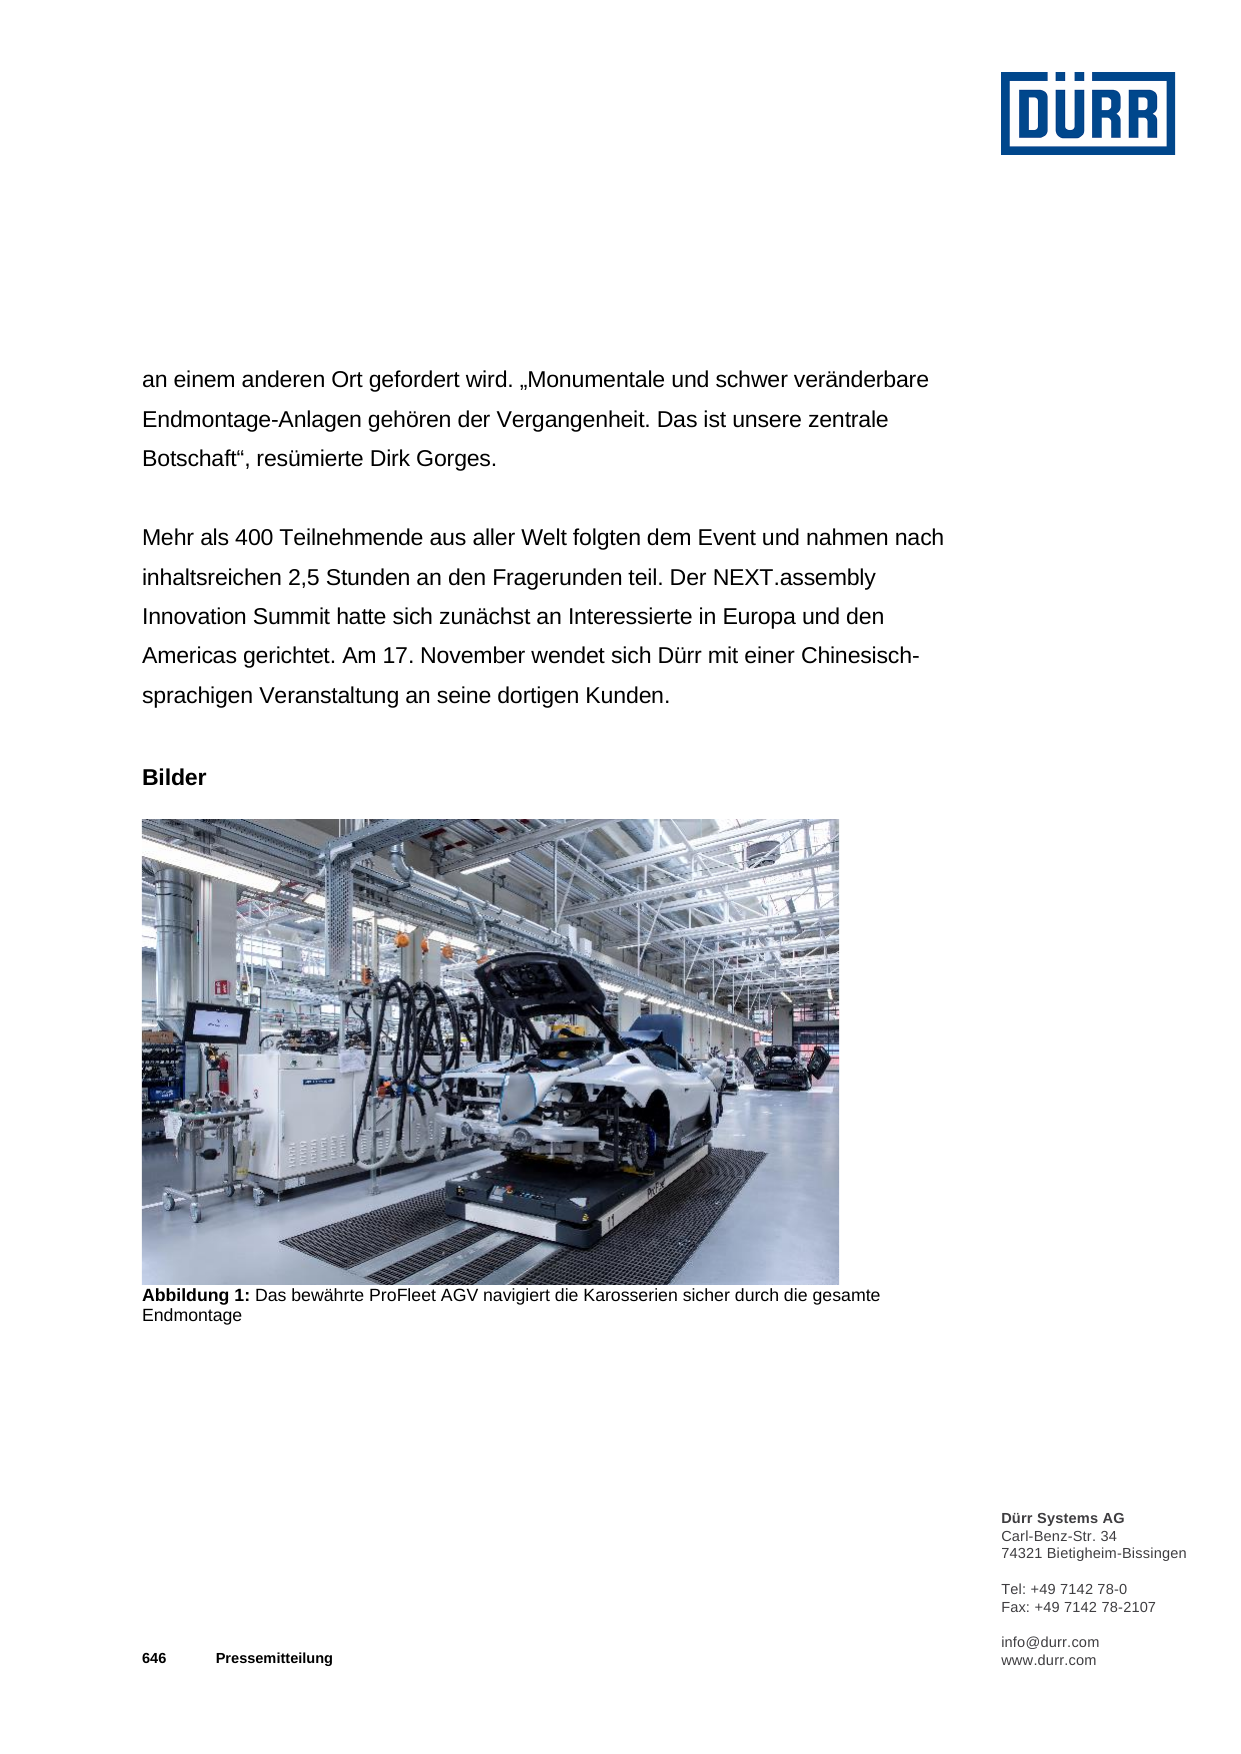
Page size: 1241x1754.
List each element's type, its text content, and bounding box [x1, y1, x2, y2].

picture [1001, 72, 1175, 155]
picture [141, 819, 840, 1285]
text Abbildung 1: Das bewährte ProFleet AGV navigiert die Karosserien sicher durch die gesamte Endmontage [142, 1284, 951, 1325]
text Mehr als 400 Teilnehmende aus aller Welt folgten dem Event und nahmen nach inhaltsreichen 2,5 Stunden an den Fragerunden teil. Der NEXT.assembly Innovation Summit hatte sich zunächst an Interessierte in Europa und den Americas gerichtet. Am 17. November wendet sich Dürr mit einer Chinesisch-sprachigen Veranstaltung an seine dortigen Kunden. [142, 524, 951, 708]
text Bilder [142, 761, 951, 790]
